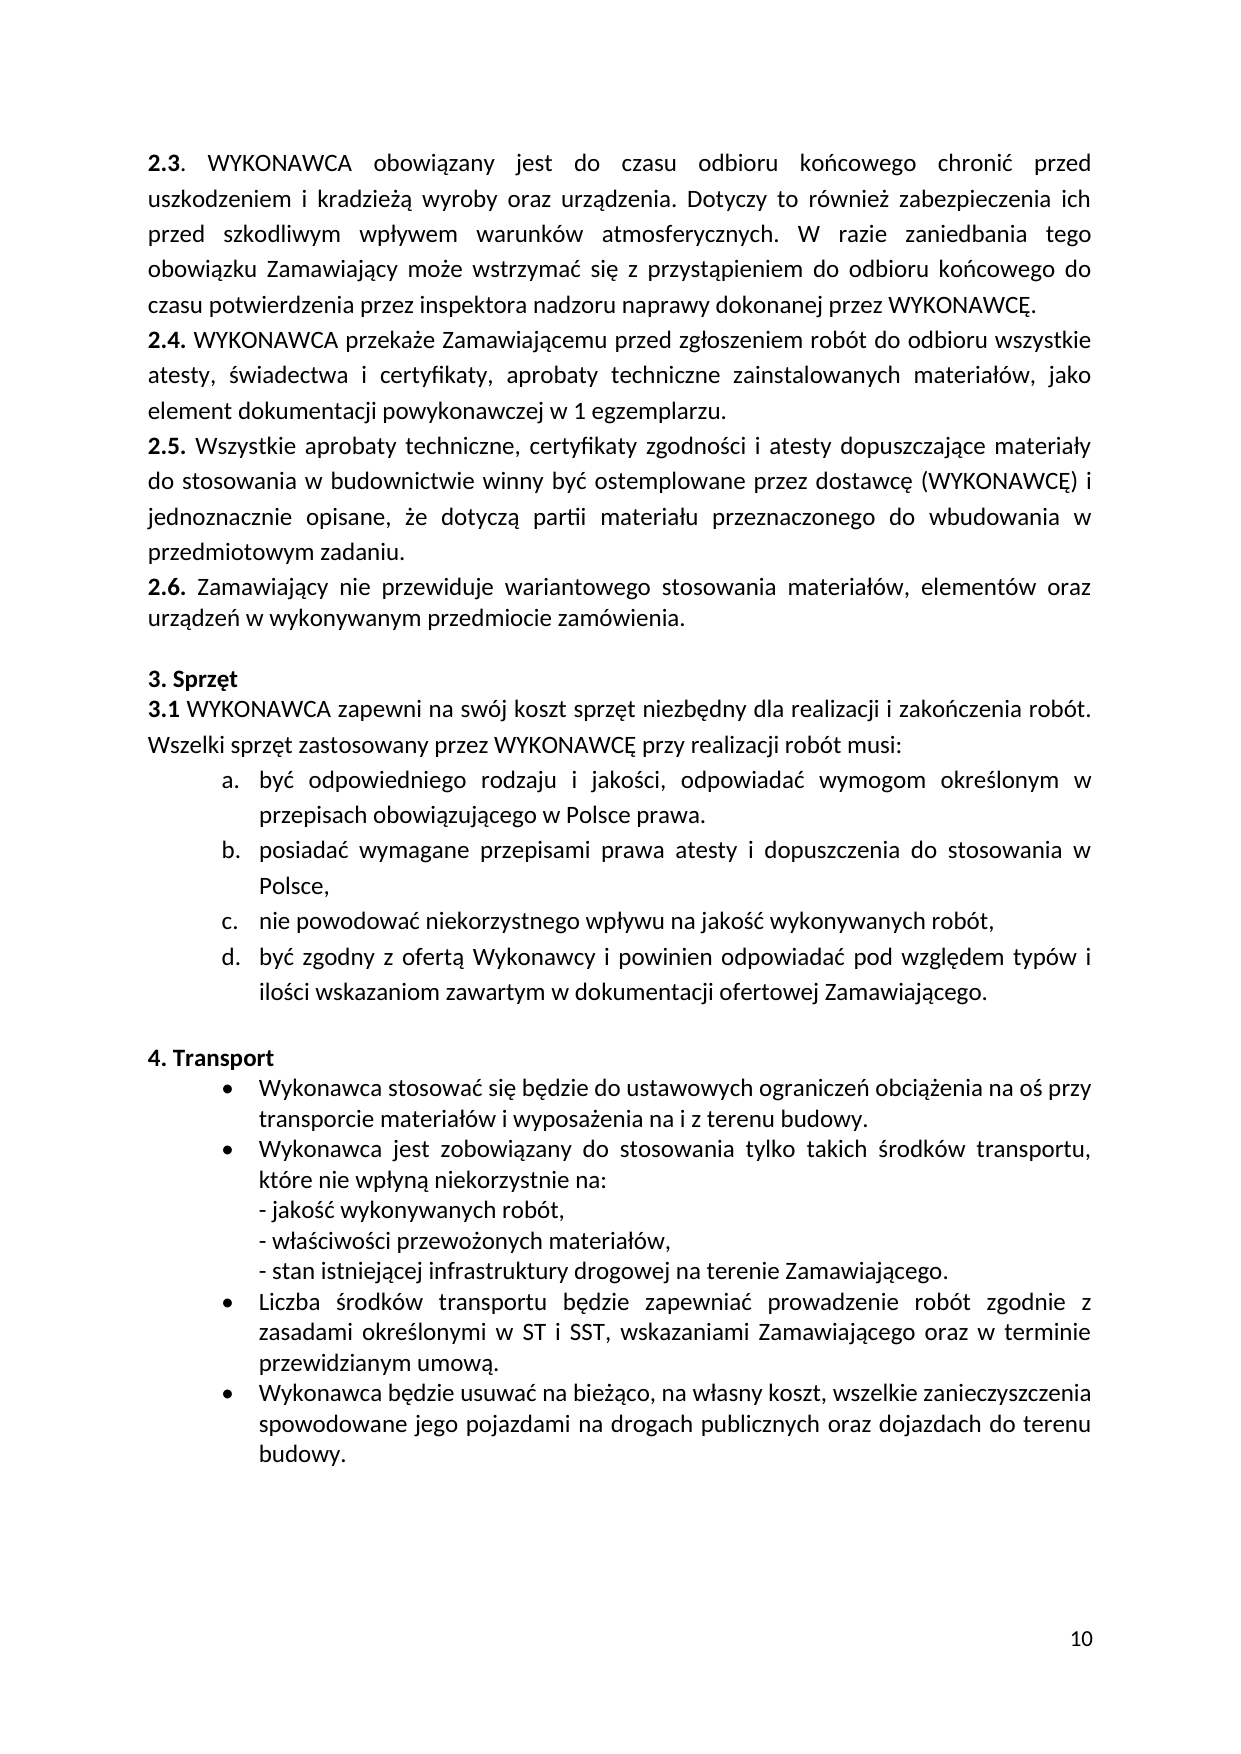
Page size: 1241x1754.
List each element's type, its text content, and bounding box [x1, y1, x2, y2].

text - jakość wykonywanych robót, [258, 1194, 1093, 1225]
list Liczba środków transportu będzie zapewniać prowadzenie robót zgodnie z zasadami określonymi w ST i SST, wskazaniami Zamawiającego oraz w terminie przewidzianym umową. [221, 1286, 1093, 1377]
text 3.1 WYKONAWCA zapewni na swój koszt sprzęt niezbędny dla realizacji i zakończenia robót. Wszelki sprzęt zastosowany przez WYKONAWCĘ przy realizacji robót musi: [148, 693, 1093, 759]
text - właściwości przewożonych materiałów, [258, 1225, 1093, 1255]
list Wykonawca jest zobowiązany do stosowania tylko takich środków transportu, które nie wpłyną niekorzystnie na: [221, 1133, 1093, 1194]
text 3. Sprzęt [148, 663, 1093, 693]
text 2.4. WYKONAWCA przekaże Zamawiającemu przed zgłoszeniem robót do odbioru wszystkie atesty, świadectwa i certyfikaty, aprobaty techniczne zainstalowanych materiałów, jako element dokumentacji powykonawczej w 1 egzemplarzu. [148, 324, 1093, 425]
text 4. Transport [148, 1042, 1093, 1072]
text 2.5. Wszystkie aprobaty techniczne, certyfikaty zgodności i atesty dopuszczające materiały do stosowania w budownictwie winny być ostemplowane przez dostawcę (WYKONAWCĘ) i jednoznacznie opisane, że dotyczą partii materiału przeznaczonego do wbudowania w przedmiotowym zadaniu. [148, 430, 1093, 567]
list Wykonawca będzie usuwać na bieżąco, na własny koszt, wszelkie zanieczyszczenia spowodowane jego pojazdami na drogach publicznych oraz dojazdach do terenu budowy. [221, 1377, 1093, 1469]
list być zgodny z ofertą Wykonawcy i powinien odpowiadać pod względem typów i ilości wskazaniom zawartym w dokumentacji ofertowej Zamawiającego. [221, 941, 1093, 1006]
list posiadać wymagane przepisami prawa atesty i dopuszczenia do stosowania w Polsce, [221, 835, 1093, 901]
text 2.6. Zamawiający nie przewiduje wariantowego stosowania materiałów, elementów oraz urządzeń w wykonywanym przedmiocie zamówienia. [148, 571, 1093, 632]
text - stan istniejącej infrastruktury drogowej na terenie Zamawiającego. [258, 1255, 1093, 1286]
list być odpowiedniego rodzaju i jakości, odpowiadać wymogom określonym w przepisach obowiązującego w Polsce prawa. [221, 764, 1093, 830]
list nie powodować niekorzystnego wpływu na jakość wykonywanych robót, [221, 905, 1093, 936]
list Wykonawca stosować się będzie do ustawowych ograniczeń obciążenia na oś przy transporcie materiałów i wyposażenia na i z terenu budowy. [221, 1072, 1093, 1133]
text 2.3. WYKONAWCA obowiązany jest do czasu odbioru końcowego chronić przed uszkodzeniem i kradzieżą wyroby oraz urządzenia. Dotyczy to również zabezpieczenia ich przed szkodliwym wpływem warunków atmosferycznych. W razie zaniedbania tego obowiązku Zamawiający może wstrzymać się z przystąpieniem do odbioru końcowego do czasu potwierdzenia przez inspektora nadzoru naprawy dokonanej przez WYKONAWCĘ. [148, 148, 1093, 319]
